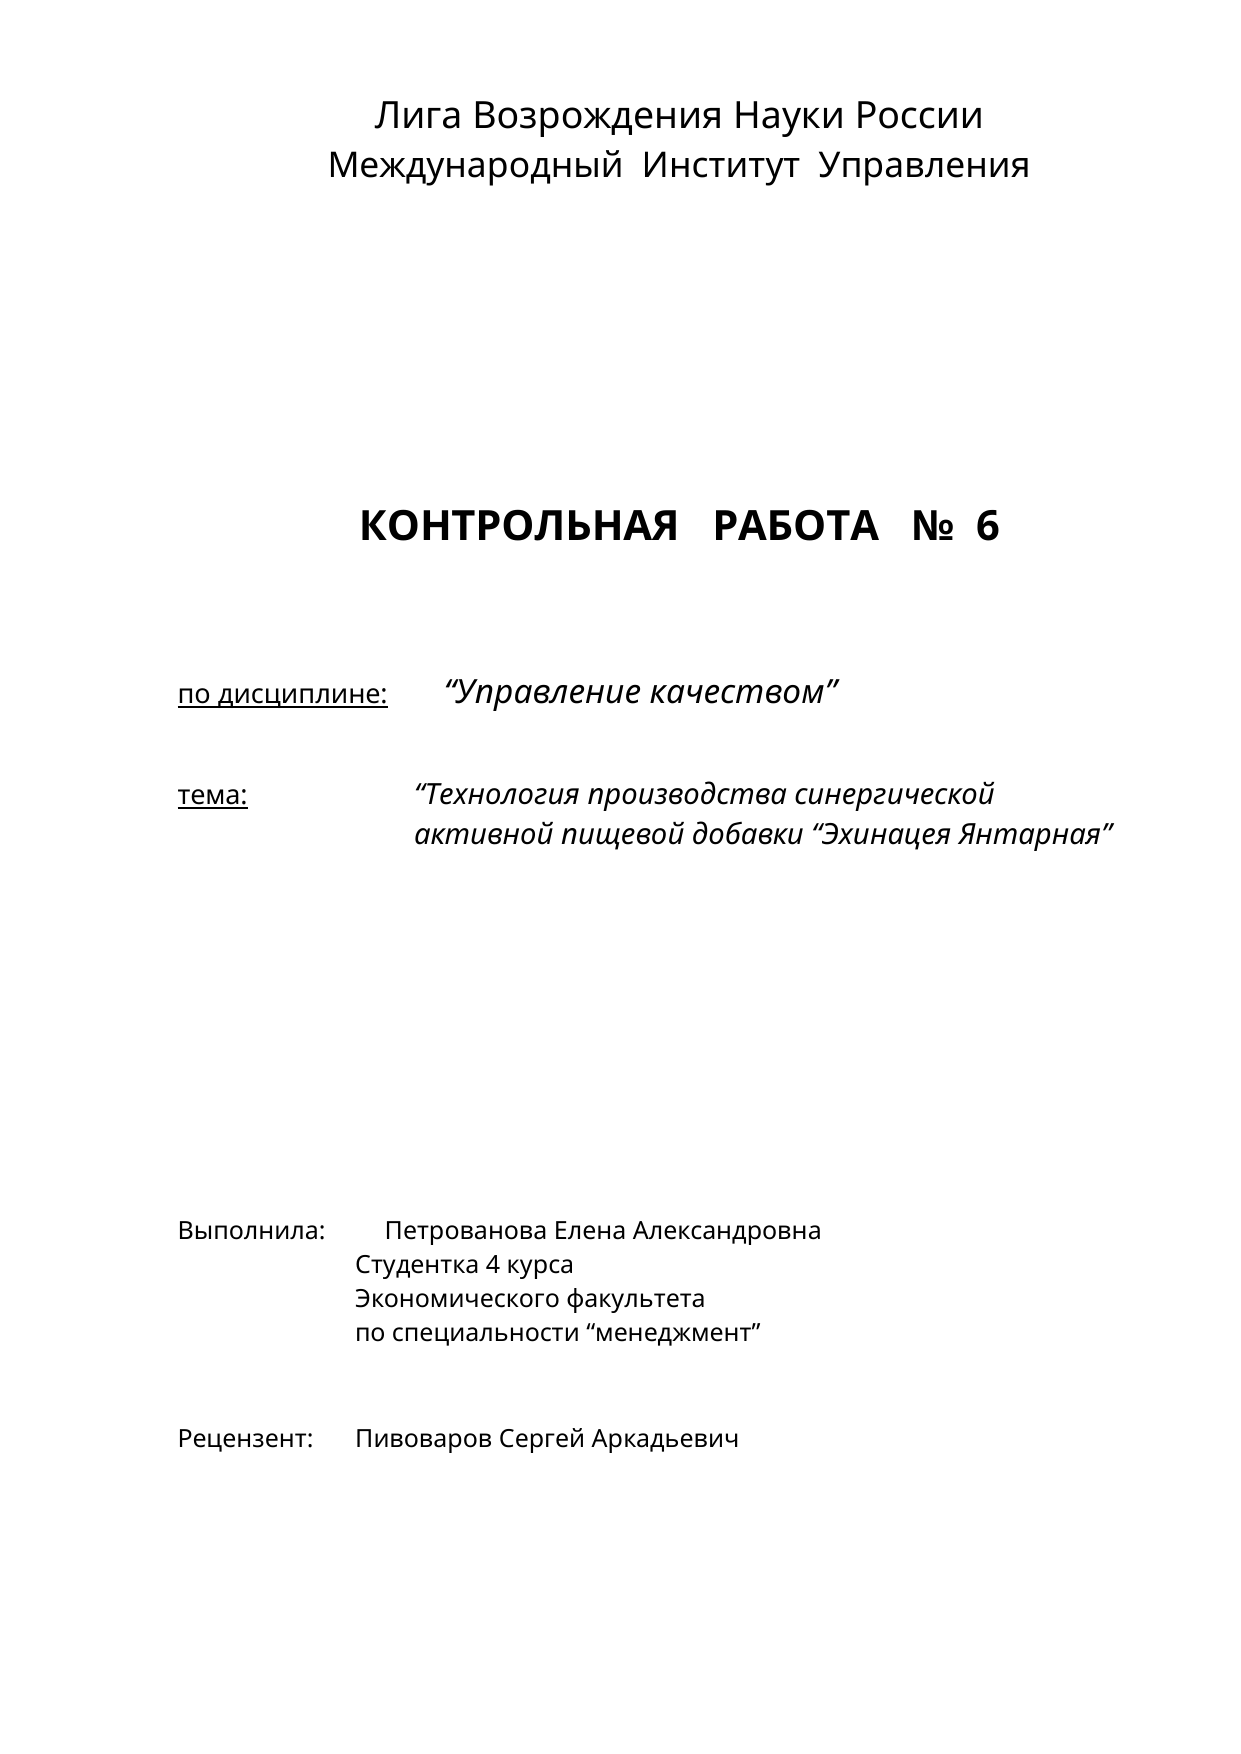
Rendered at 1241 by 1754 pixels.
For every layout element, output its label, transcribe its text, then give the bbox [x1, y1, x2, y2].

title Рецензент: Пивоваров Сергей Аркадьевич [177, 1421, 1181, 1454]
title по специальности “менеджмент” [177, 1315, 1181, 1349]
title Лига Возрождения Науки России [177, 89, 1181, 140]
title Международный Институт Управления [177, 140, 1181, 188]
title Студентка 4 курса [177, 1247, 1181, 1281]
text активной пищевой добавки “Эхинацея Янтарная” [177, 813, 1181, 852]
title Выполнила: Петрованова Елена Александровна [177, 1213, 1181, 1247]
text тема: “Технология производства синергической [177, 773, 1181, 813]
title Контрольная работа № 6 [177, 496, 1181, 552]
title по дисциплине: “Управление качеством” [177, 667, 1181, 713]
title Экономического факультета [177, 1281, 1181, 1315]
